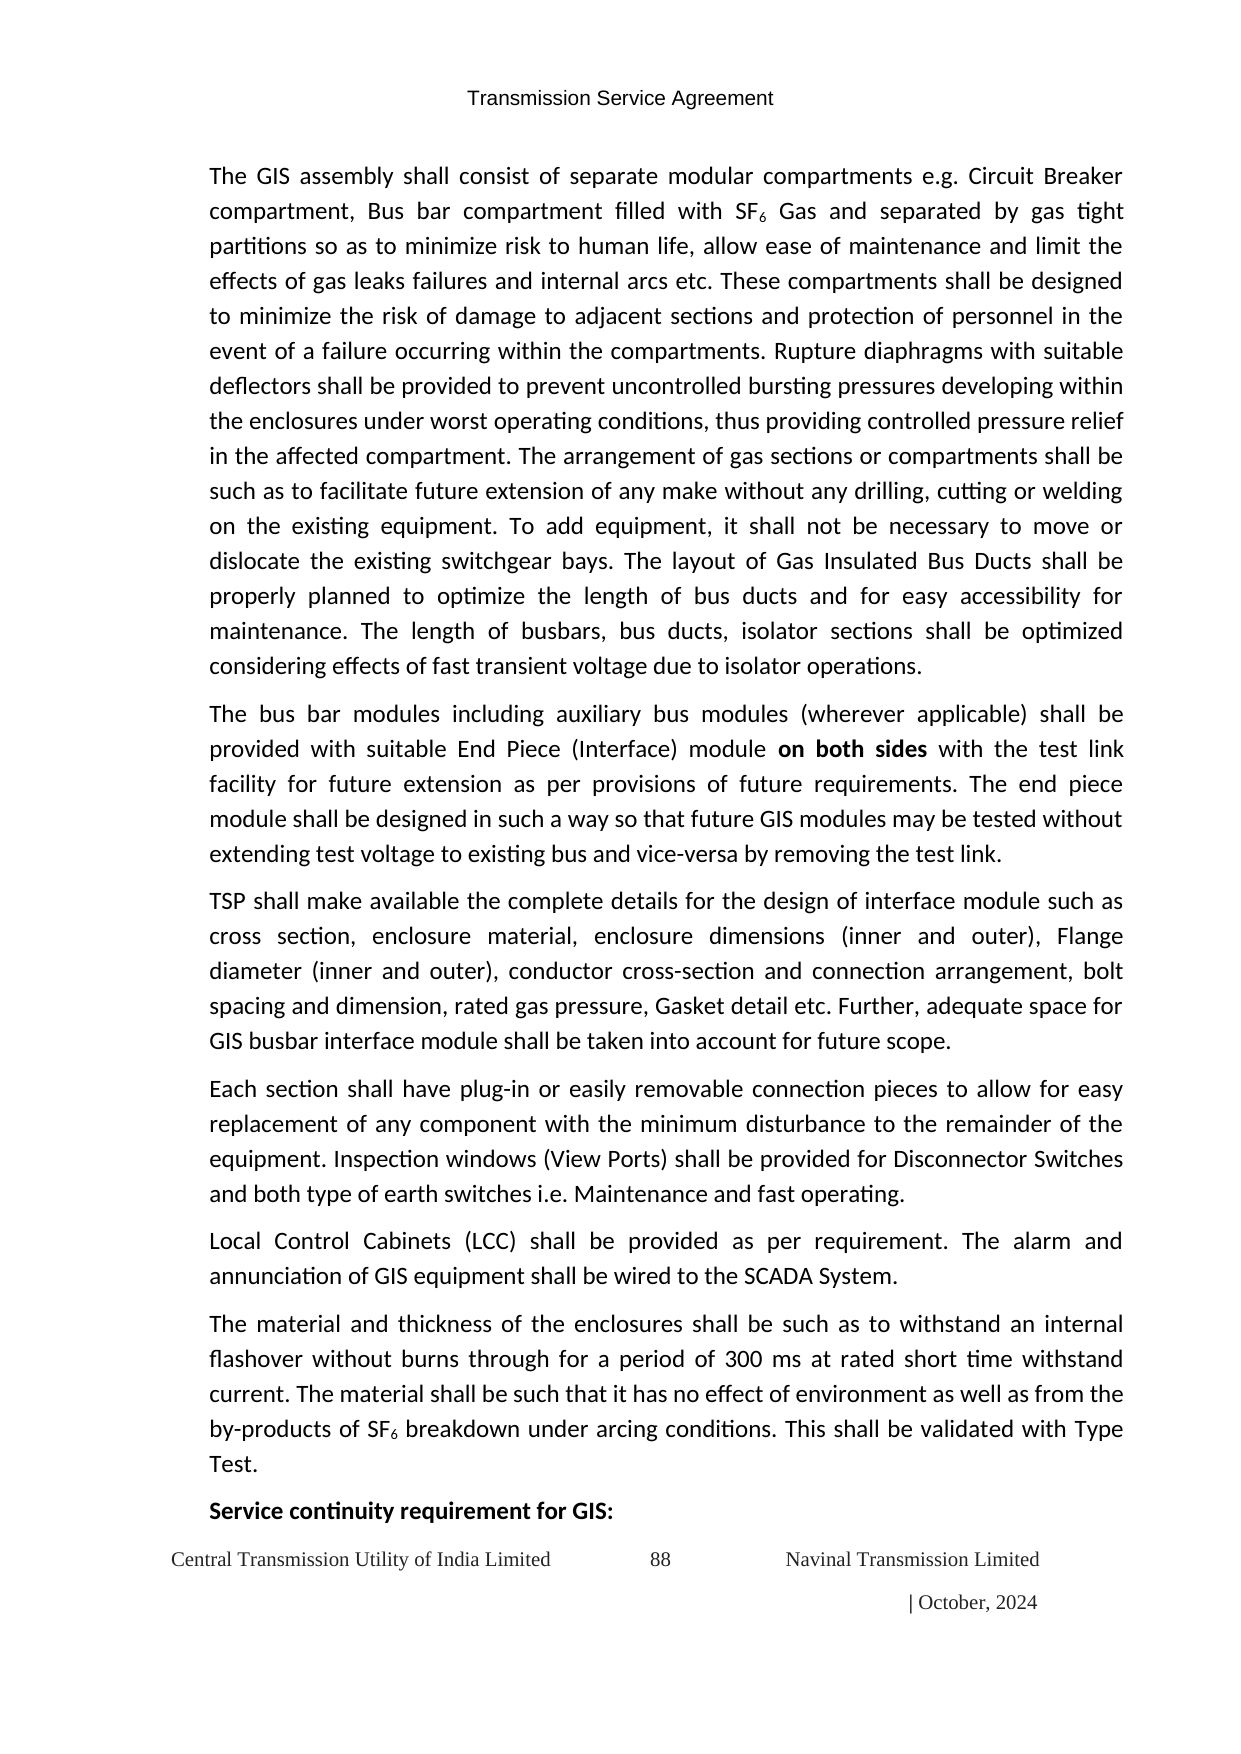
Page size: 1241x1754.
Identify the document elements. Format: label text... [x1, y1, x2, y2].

text Each section shall have plug-in or easily removable connection pieces to allow for easy replacement of any component with the minimum disturbance to the remainder of the equipment. Inspection windows (View Ports) shall be provided for Disconnector Switches and both type of earth switches i.e. Maintenance and fast operating. [209, 1073, 1124, 1208]
text Local Control Cabinets (LCC) shall be provided as per requirement. The alarm and annunciation of GIS equipment shall be wired to the SCADA System. [209, 1225, 1124, 1291]
text Service continuity requirement for GIS: [209, 1495, 1124, 1526]
text The material and thickness of the enclosures shall be such as to withstand an internal flashover without burns through for a period of 300 ms at rated short time withstand current. The material shall be such that it has no effect of environment as well as from the by-products of SF6 breakdown under arcing conditions. This shall be validated with Type Test. [209, 1308, 1124, 1478]
text The bus bar modules including auxiliary bus modules (wherever applicable) shall be provided with suitable End Piece (Interface) module on both sides with the test link facility for future extension as per provisions of future requirements. The end piece module shall be designed in such a way so that future GIS modules may be tested without extending test voltage to existing bus and vice-versa by removing the test link. [209, 698, 1124, 868]
text TSP shall make available the complete details for the design of interface module such as cross section, enclosure material, enclosure dimensions (inner and outer), Flange diameter (inner and outer), conductor cross-section and connection arrangement, bolt spacing and dimension, rated gas pressure, Gasket detail etc. Further, adequate space for GIS busbar interface module shall be taken into account for future scope. [209, 885, 1124, 1056]
text The GIS assembly shall consist of separate modular compartments e.g. Circuit Breaker compartment, Bus bar compartment filled with SF6 Gas and separated by gas tight partitions so as to minimize risk to human life, allow ease of maintenance and limit the effects of gas leaks failures and internal arcs etc. These compartments shall be designed to minimize the risk of damage to adjacent sections and protection of personnel in the event of a failure occurring within the compartments. Rupture diaphragms with suitable deflectors shall be provided to prevent uncontrolled bursting pressures developing within the enclosures under worst operating conditions, thus providing controlled pressure relief in the affected compartment. The arrangement of gas sections or compartments shall be such as to facilitate future extension of any make without any drilling, cutting or welding on the existing equipment. To add equipment, it shall not be necessary to move or dislocate the existing switchgear bays. The layout of Gas Insulated Bus Ducts shall be properly planned to optimize the length of bus ducts and for easy accessibility for maintenance. The length of busbars, bus ducts, isolator sections shall be optimized considering effects of fast transient voltage due to isolator operations. [209, 160, 1124, 681]
